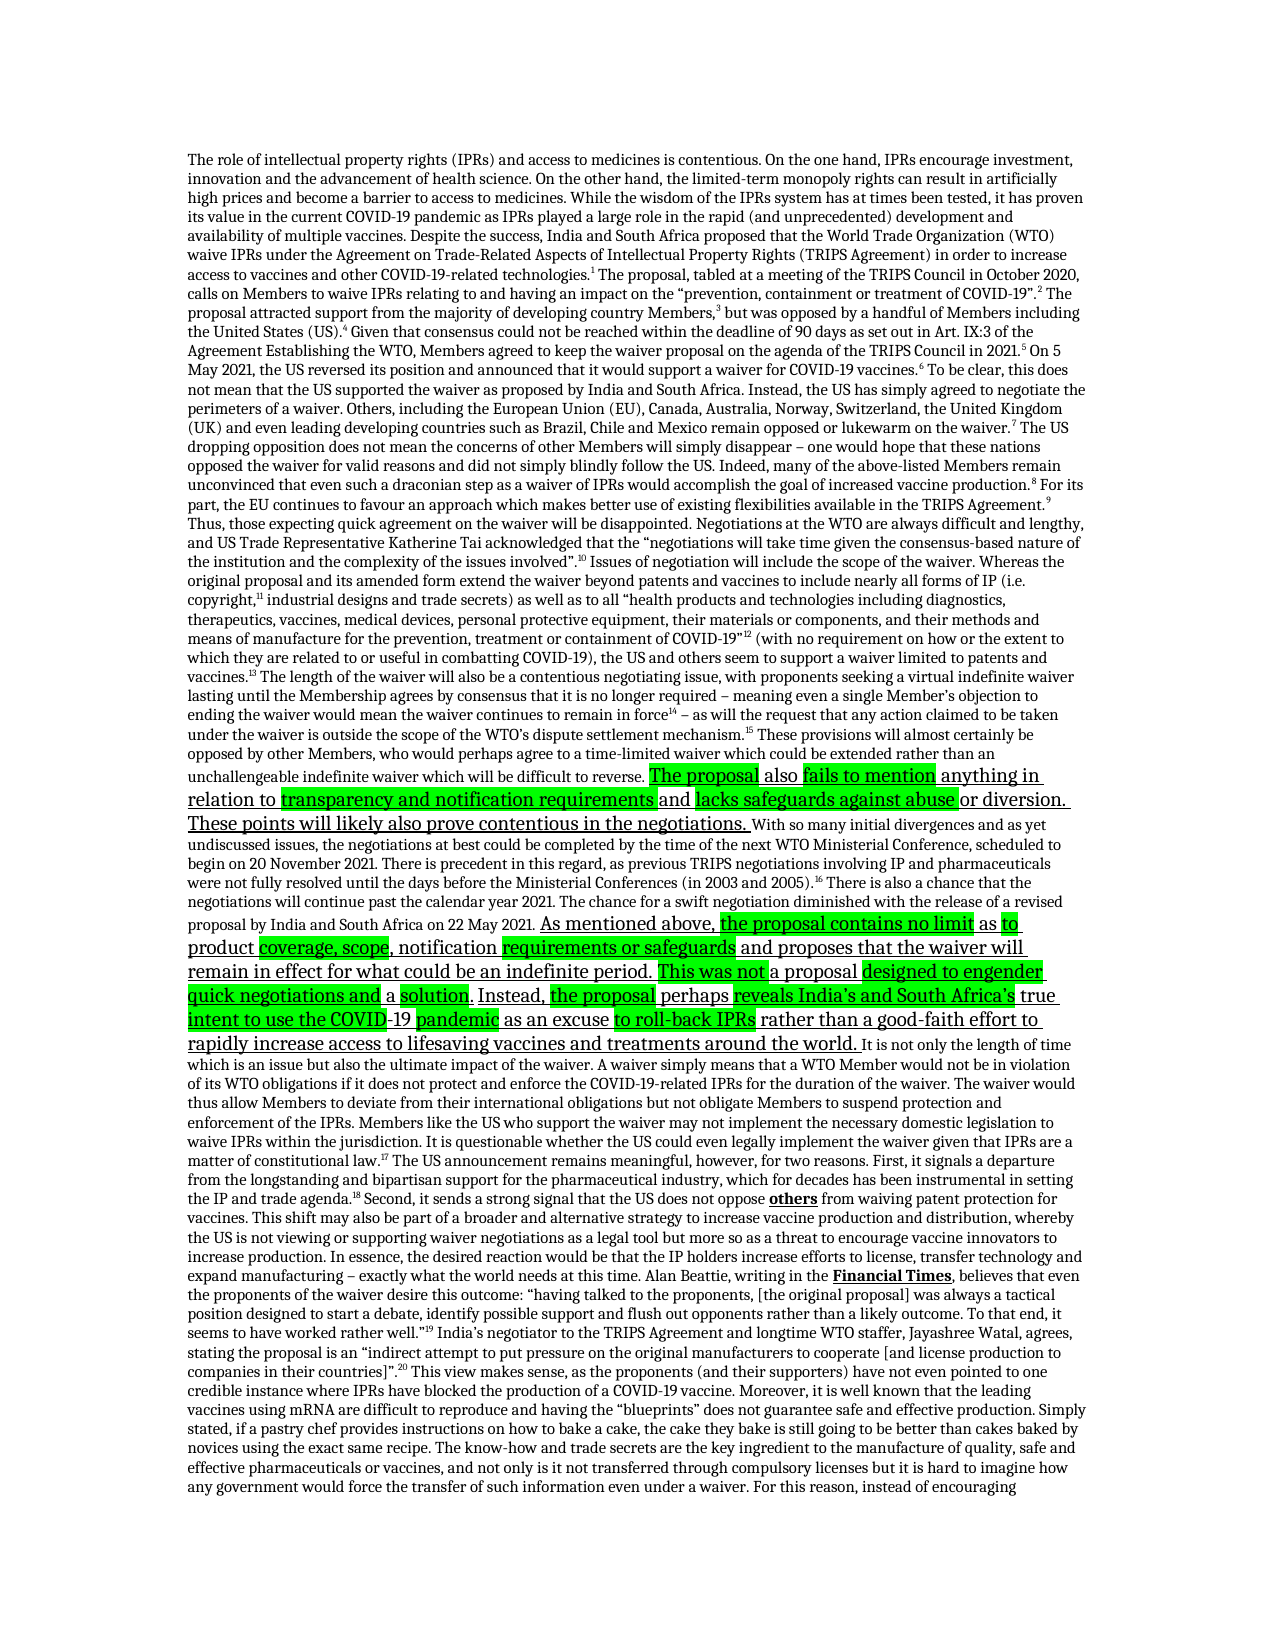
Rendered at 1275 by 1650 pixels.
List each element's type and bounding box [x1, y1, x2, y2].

text [187, 150, 1087, 1496]
